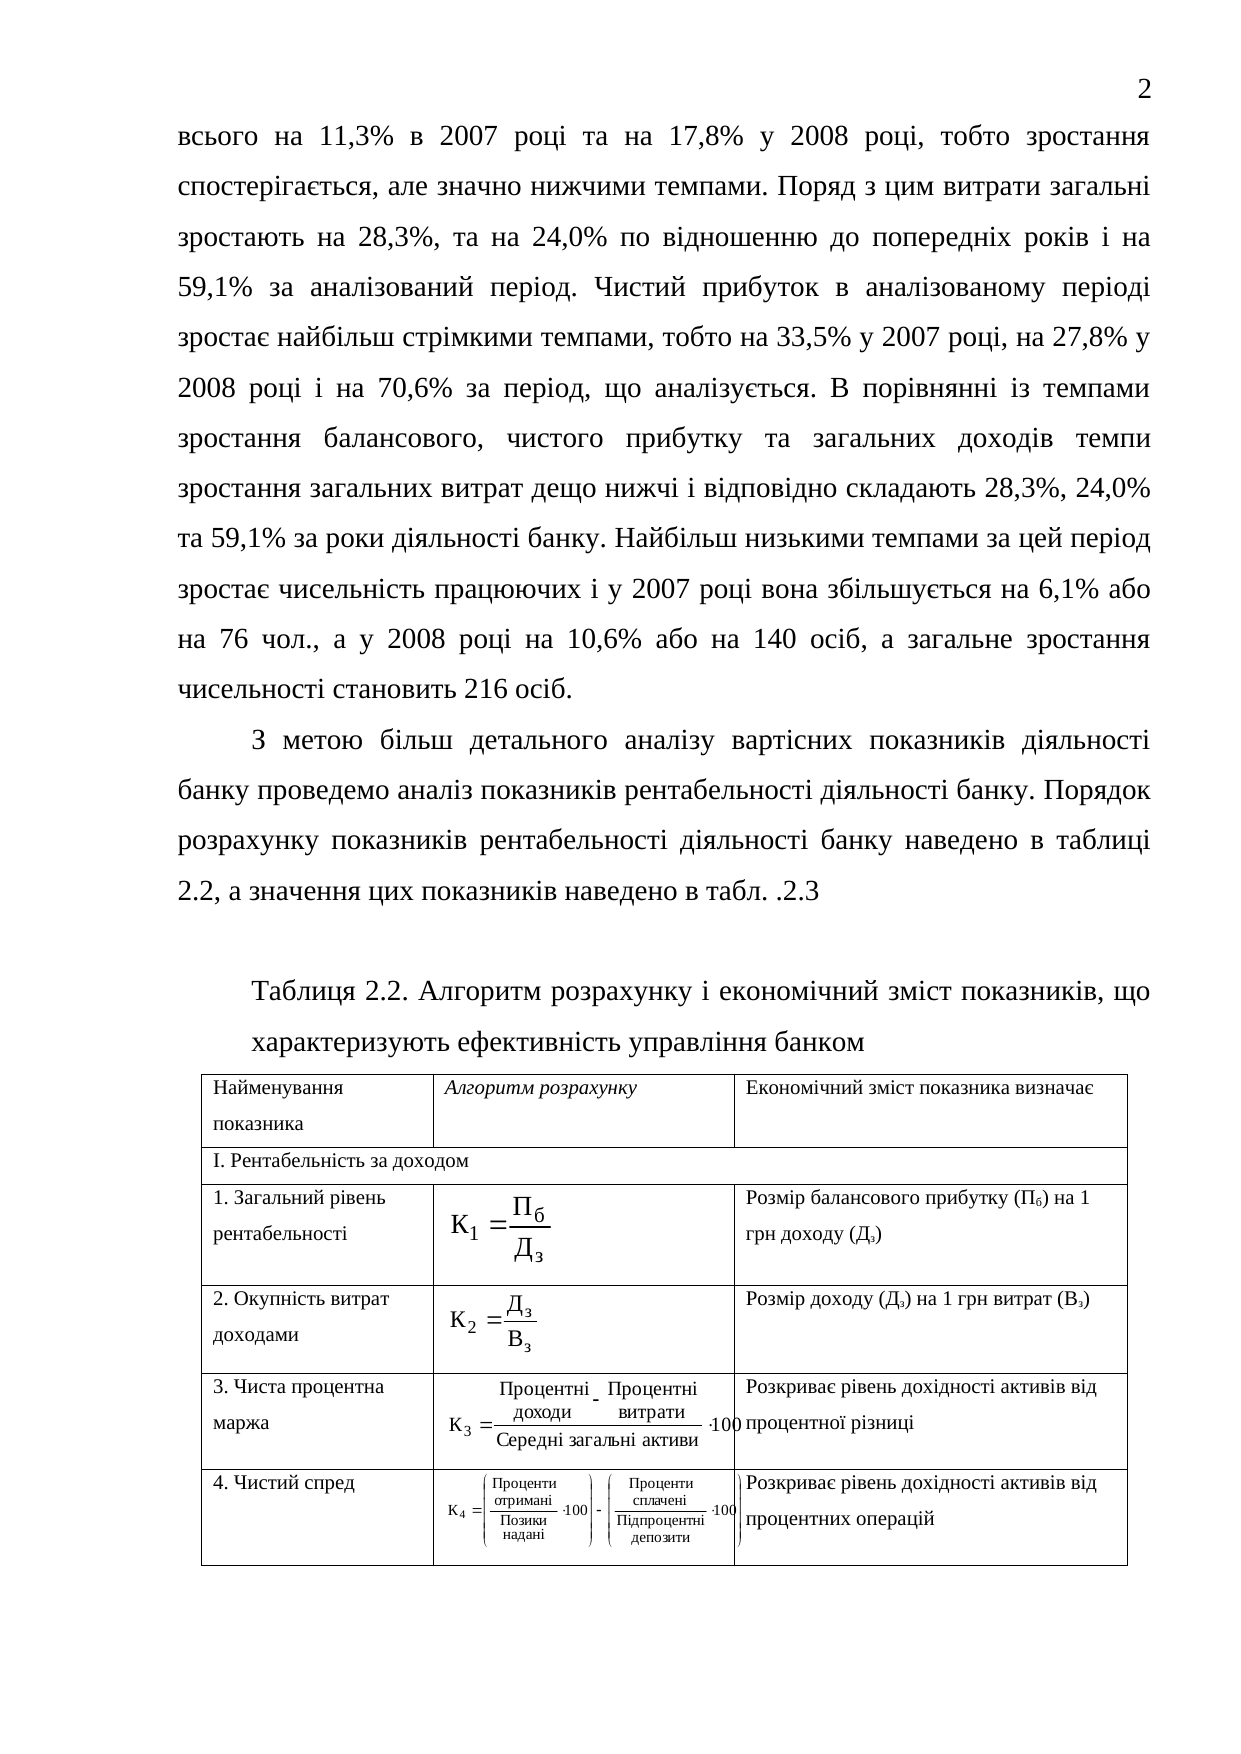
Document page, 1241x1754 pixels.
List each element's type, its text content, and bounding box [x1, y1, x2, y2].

table_cell Розмір доходу (Дз) на 1 грн витрат (Вз) [735, 1286, 1127, 1373]
table_cell 1. Загальний рівень рентабельності [202, 1185, 433, 1285]
text Таблиця 2.2. Алгоритм розрахунку і економічний зміст показників, що характеризують ефективність управління банком [251, 973, 1152, 1057]
table_cell І. Рентабельність за доходом [202, 1148, 1127, 1184]
table_header Найменування показника [202, 1075, 433, 1147]
table_header Алгоритм розрахунку [434, 1075, 734, 1147]
table_cell [434, 1374, 734, 1469]
table_header Економічний зміст показника визначає [735, 1075, 1127, 1147]
table_cell [434, 1286, 734, 1373]
table_cell Розкриває рівень дохідності активів від процентної різниці [735, 1374, 1127, 1469]
table_cell 3. Чиста процентна маржа [202, 1374, 433, 1469]
table_cell 2. Окупність витрат доходами [202, 1286, 433, 1373]
table_cell Розмір балансового прибутку (Пб) на 1 грн доходу (Дз) [735, 1185, 1127, 1285]
text З метою більш детального аналізу вартісних показників діяльності банку проведемо аналіз показників рентабельності діяльності банку. Порядок розрахунку показників рентабельності діяльності банку наведено в таблиці 2.2, а значення цих показників наведено в табл. .2.3 [177, 722, 1152, 906]
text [177, 118, 1152, 705]
table_cell [434, 1185, 734, 1285]
table_cell Розкриває рівень дохідності активів від процентних операцій [735, 1470, 1127, 1565]
table_cell 4. Чистий спред [202, 1470, 433, 1565]
table_cell [434, 1470, 734, 1565]
